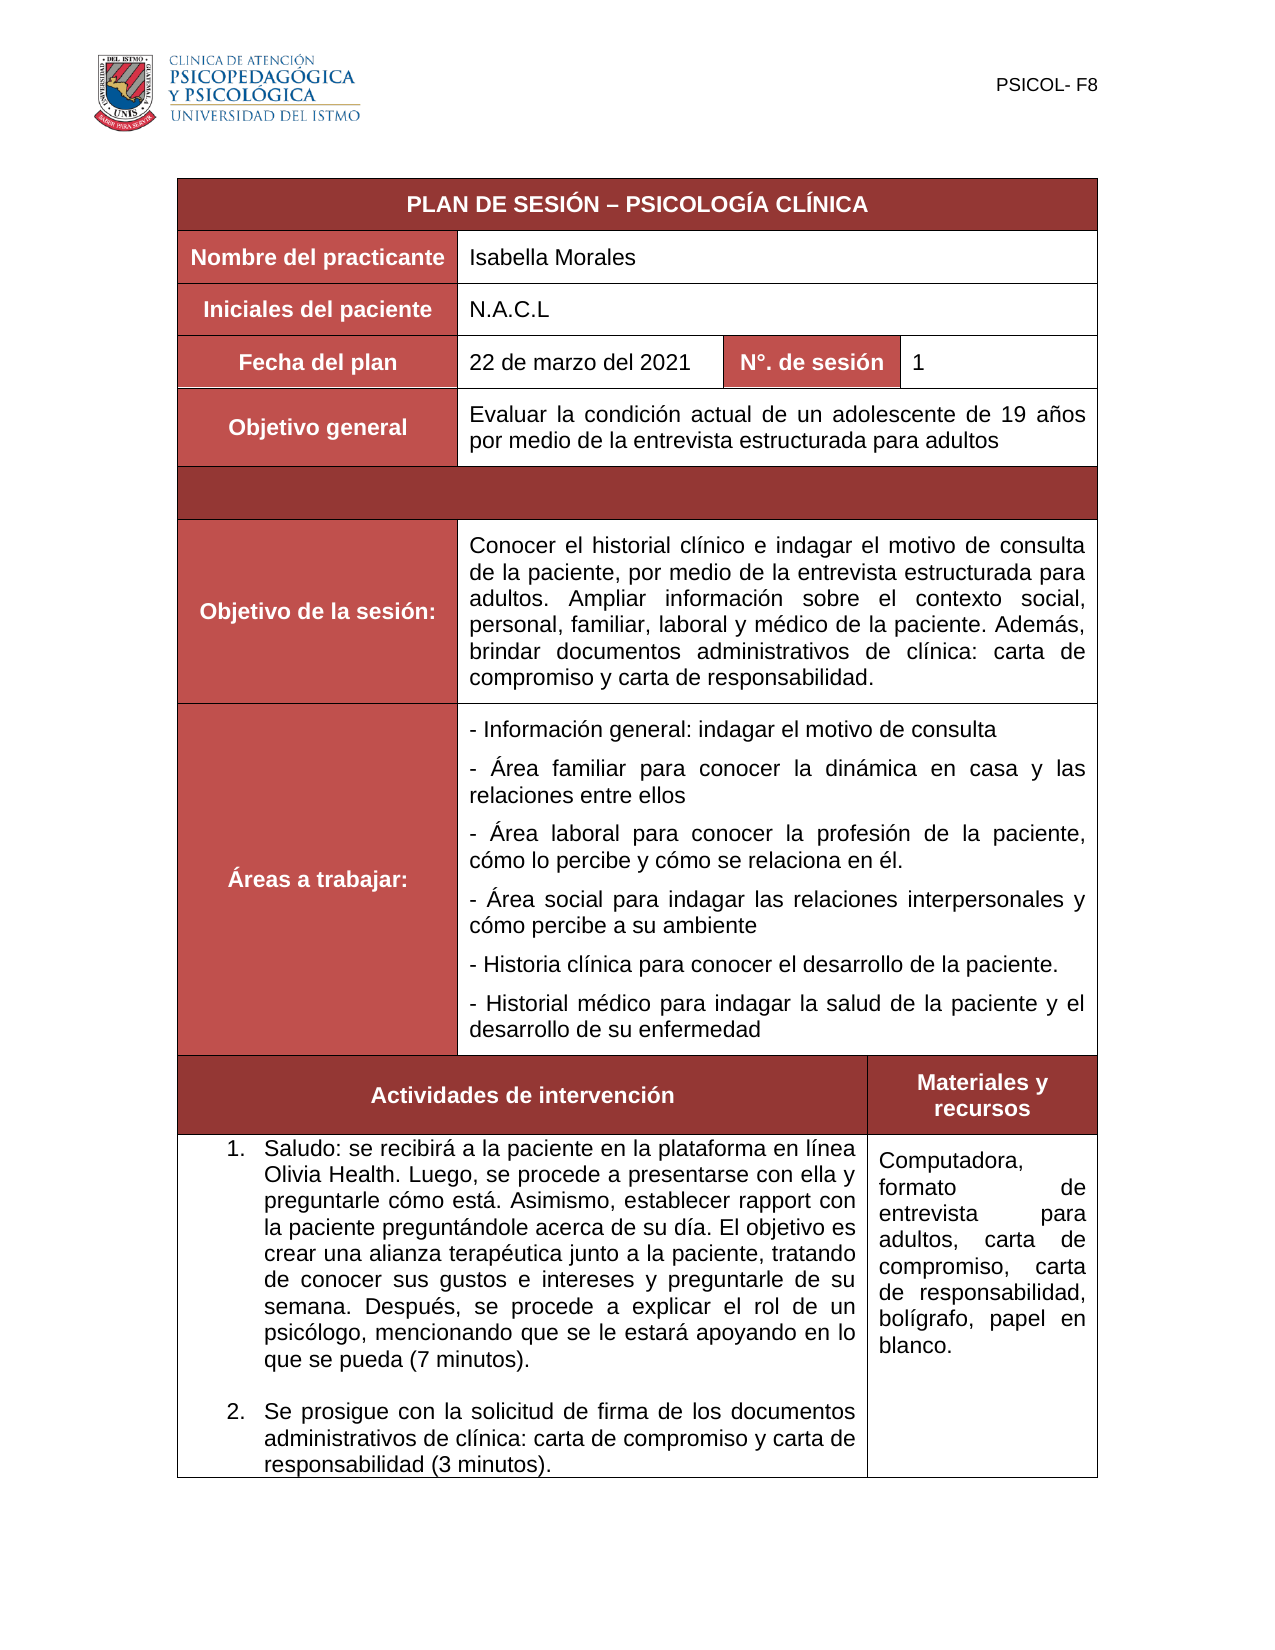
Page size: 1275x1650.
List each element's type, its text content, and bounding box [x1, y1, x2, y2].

table_cell Fecha del plan [178, 336, 457, 387]
table_cell 1 [901, 336, 1097, 387]
table_cell N°. de sesión [724, 336, 900, 387]
table_cell Isabella Morales [458, 231, 1097, 283]
table_cell Materiales y recursos [868, 1056, 1097, 1134]
table_cell N.A.C.L [458, 284, 1097, 335]
table_cell Conocer el historial clínico e indagar el motivo de consulta de la paciente, por medio de la entrevista estructurada para adultos. Ampliar información sobre el contexto social, personal, familiar, laboral y médico de la paciente. Además, brindar documentos administrativos de clínica: carta de compromiso y carta de responsabilidad. [458, 520, 1097, 703]
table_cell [868, 1135, 1097, 1477]
table_cell 22 de marzo del 2021 [458, 336, 723, 387]
table_header PLAN DE SESIÓN – PSICOLOGÍA CLÍNICA [178, 179, 1097, 230]
table_cell Evaluar la condición actual de un adolescente de 19 años por medio de la entrevista estructurada para adultos [458, 389, 1097, 466]
table_cell Objetivo de la sesión: [178, 520, 457, 703]
table_cell Nombre del practicante [178, 231, 457, 283]
table_cell Objetivo general [178, 389, 457, 466]
table_cell Iniciales del paciente [178, 284, 457, 335]
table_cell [178, 1135, 867, 1477]
table_cell Áreas a trabajar: [178, 704, 457, 1055]
table_cell [178, 467, 1097, 519]
table_cell - Información general: indagar el motivo de consulta - Área familiar para conocer la dinámica en casa y las relaciones entre ellos - Área laboral para conocer la profesión de la paciente, cómo lo percibe y cómo se relaciona en él. - Área social para indagar las relaciones interpersonales y cómo percibe a su ambiente - Historia clínica para conocer el desarrollo de la paciente. - Historial médico para indagar la salud de la paciente y el desarrollo de su enfermedad [458, 704, 1097, 1055]
picture [42, 25, 422, 166]
table_cell Actividades de intervención [178, 1056, 867, 1134]
